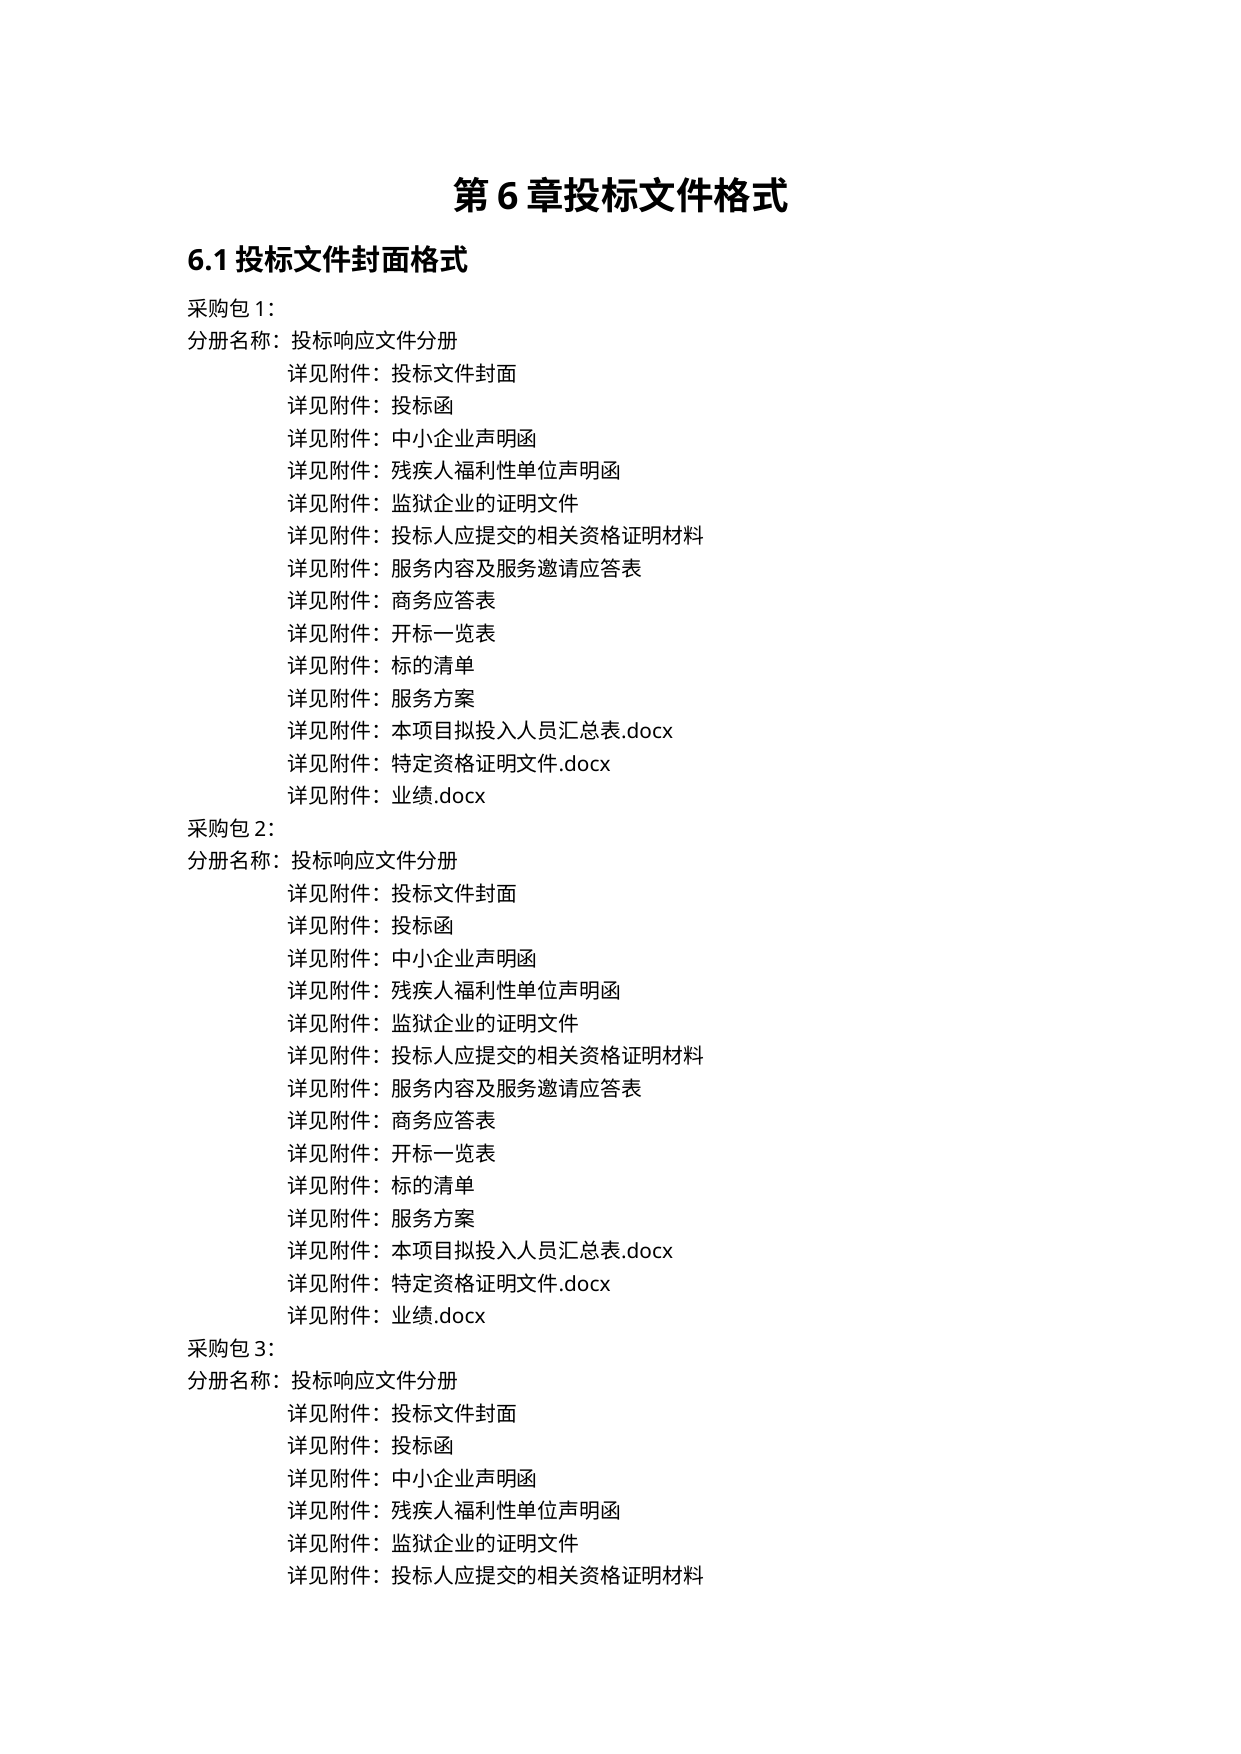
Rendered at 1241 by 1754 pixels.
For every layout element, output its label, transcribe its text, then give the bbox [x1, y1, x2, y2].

text 详见附件：监狱企业的证明文件 [187, 487, 1053, 519]
text 采购包2： [187, 812, 1053, 844]
text 详见附件：服务内容及服务邀请应答表 [187, 552, 1053, 584]
text 详见附件：服务内容及服务邀请应答表 [187, 1072, 1053, 1104]
text 分册名称：投标响应文件分册 [187, 1364, 1053, 1397]
text 详见附件：本项目拟投入人员汇总表.docx [187, 714, 1053, 747]
text 详见附件：投标人应提交的相关资格证明材料 [187, 1039, 1053, 1072]
text 详见附件：标的清单 [187, 649, 1053, 682]
text 详见附件：本项目拟投入人员汇总表.docx [187, 1234, 1053, 1267]
text 详见附件：投标文件封面 [187, 1397, 1053, 1429]
text 6.1投标文件封面格式 [187, 227, 1053, 292]
text 详见附件：残疾人福利性单位声明函 [187, 974, 1053, 1007]
text 分册名称：投标响应文件分册 [187, 324, 1053, 357]
text 采购包3： [187, 1332, 1053, 1364]
text 详见附件：服务方案 [187, 1202, 1053, 1234]
text 详见附件：残疾人福利性单位声明函 [187, 1494, 1053, 1527]
text 详见附件：投标函 [187, 909, 1053, 942]
text 详见附件：特定资格证明文件.docx [187, 747, 1053, 779]
text 详见附件：中小企业声明函 [187, 942, 1053, 974]
text 详见附件：商务应答表 [187, 584, 1053, 617]
text 详见附件：中小企业声明函 [187, 1462, 1053, 1494]
text 分册名称：投标响应文件分册 [187, 844, 1053, 877]
text 采购包1： [187, 292, 1053, 324]
text 详见附件：监狱企业的证明文件 [187, 1007, 1053, 1039]
text 详见附件：残疾人福利性单位声明函 [187, 454, 1053, 487]
text 详见附件：开标一览表 [187, 1137, 1053, 1169]
text 详见附件：标的清单 [187, 1169, 1053, 1202]
text 详见附件：监狱企业的证明文件 [187, 1527, 1053, 1559]
text 详见附件：业绩.docx [187, 779, 1053, 812]
text 详见附件：投标文件封面 [187, 877, 1053, 909]
text 详见附件：投标文件封面 [187, 357, 1053, 389]
text 详见附件：开标一览表 [187, 617, 1053, 649]
text 详见附件：业绩.docx [187, 1299, 1053, 1332]
text 第6章投标文件格式 [187, 162, 1053, 227]
text 详见附件：投标人应提交的相关资格证明材料 [187, 1559, 1053, 1592]
text 详见附件：商务应答表 [187, 1104, 1053, 1137]
text 详见附件：特定资格证明文件.docx [187, 1267, 1053, 1299]
text 详见附件：服务方案 [187, 682, 1053, 714]
text 详见附件：投标函 [187, 389, 1053, 422]
text 详见附件：投标函 [187, 1429, 1053, 1462]
text 详见附件：中小企业声明函 [187, 422, 1053, 454]
text 详见附件：投标人应提交的相关资格证明材料 [187, 519, 1053, 552]
